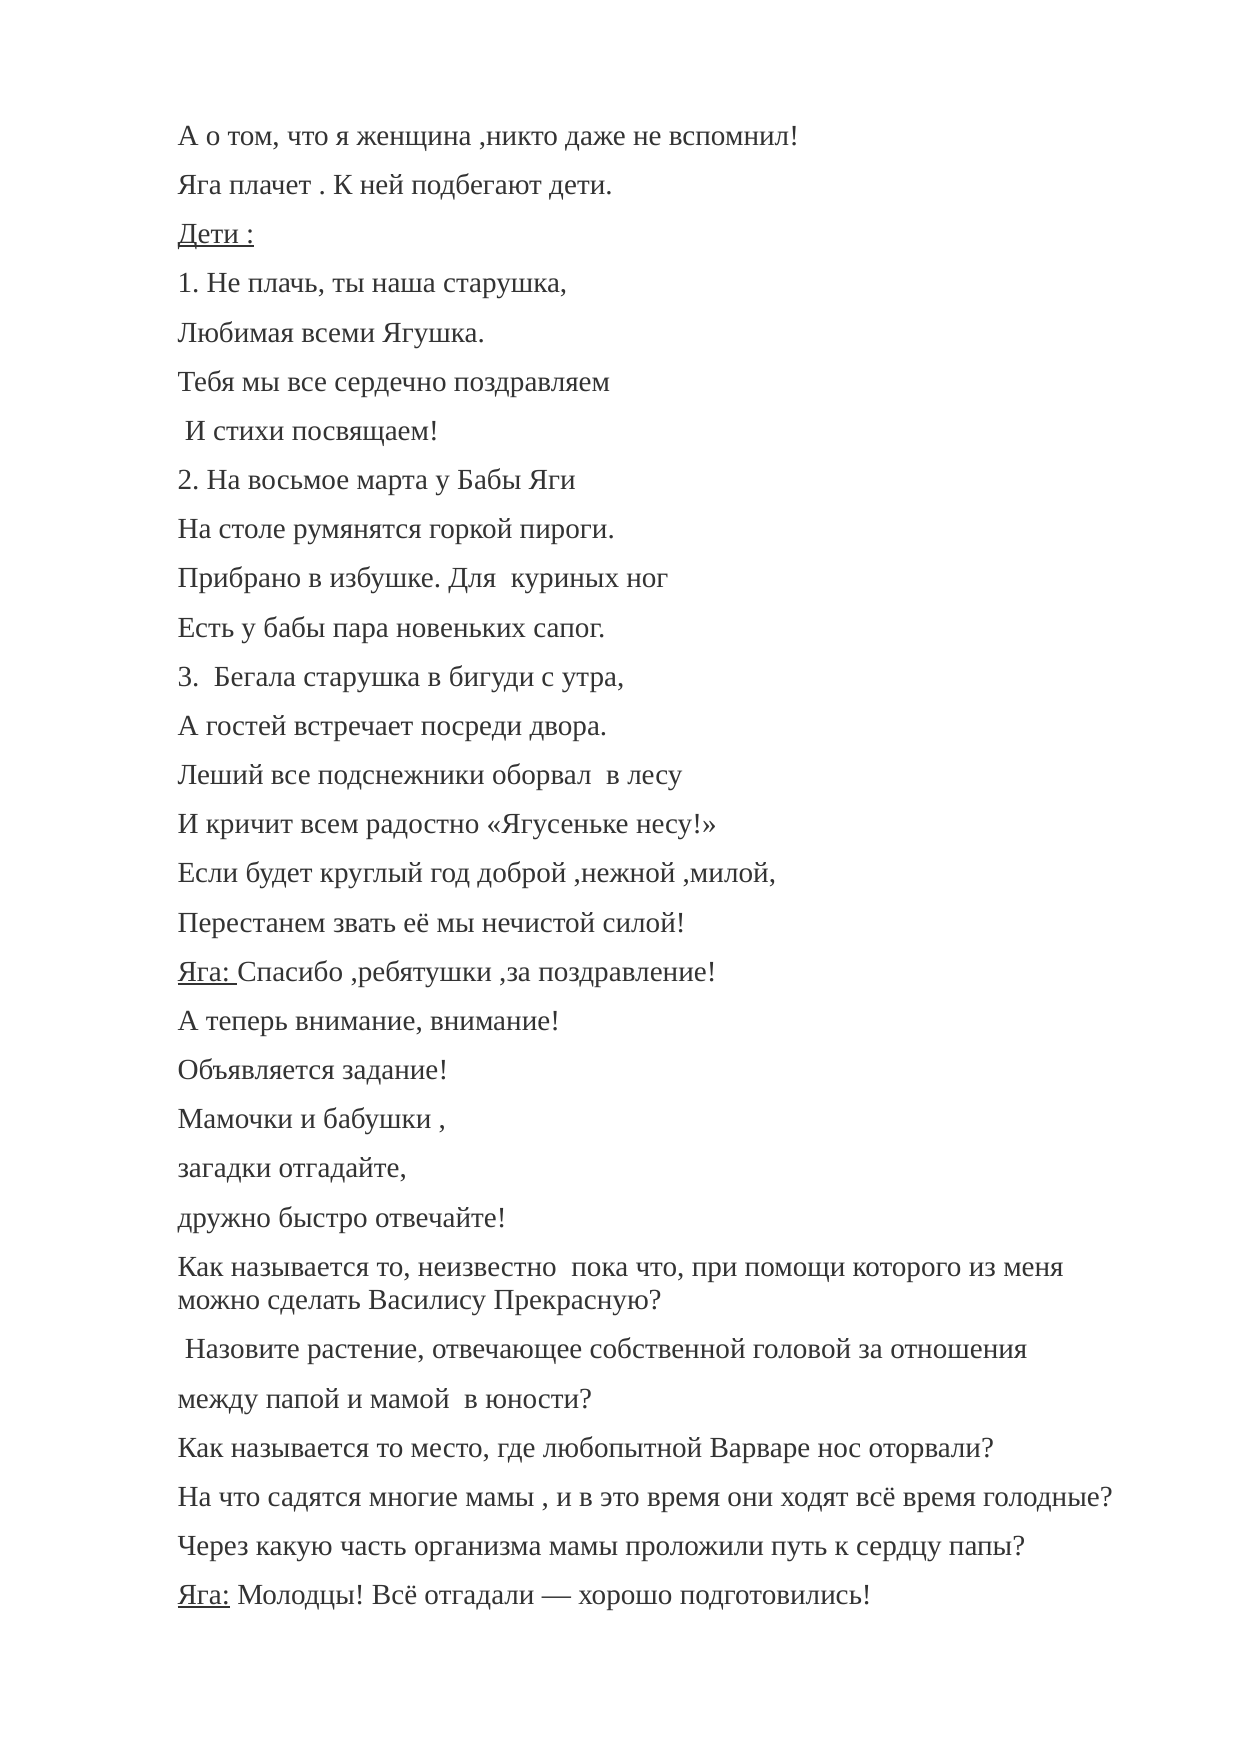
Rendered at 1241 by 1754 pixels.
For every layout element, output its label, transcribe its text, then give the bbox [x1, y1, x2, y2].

text Любимая всеми Ягушка. [177, 315, 1152, 348]
text Прибрано в избушке. Для куриных ног [177, 561, 1152, 594]
text Леший все подснежники оборвал в лесу [177, 757, 1152, 791]
text между папой и мамой в юности? [177, 1381, 1152, 1414]
text 1. Не плачь, ты наша старушка, [177, 266, 1152, 299]
text Дети : [177, 216, 1152, 250]
text Назовите растение, отвечающее собственной головой за отношения [177, 1332, 1152, 1365]
text 2. На восьмое марта у Бабы Яги [177, 462, 1152, 496]
text Объявляется задание! [177, 1052, 1152, 1086]
text На что садятся многие мамы , и в это время они ходят всё время голодные? [177, 1479, 1152, 1513]
text А о том, что я женщина ,никто даже не вспомнил! [177, 118, 1152, 152]
text Как называется то, неизвестно пока что, при помощи которого из меня можно сделать Василису Прекрасную? [177, 1249, 1152, 1316]
text А гостей встречает посреди двора. [177, 708, 1152, 742]
text Яга: Спасибо ,ребятушки ,за поздравление! [177, 954, 1152, 987]
text А теперь внимание, внимание! [177, 1003, 1152, 1037]
text Есть у бабы пара новеньких сапог. [177, 610, 1152, 643]
text Мамочки и бабушки , [177, 1101, 1152, 1135]
text И кричит всем радостно «Ягусеньке несу!» [177, 806, 1152, 840]
text 3. Бегала старушка в бигуди с утра, [177, 659, 1152, 692]
text Через какую часть организма мамы проложили путь к сердцу папы? [177, 1528, 1152, 1562]
text На столе румянятся горкой пироги. [177, 511, 1152, 545]
text Яга: Молодцы! Всё отгадали — хорошо подготовились! [177, 1577, 1152, 1611]
text Если будет круглый год доброй ,нежной ,милой, [177, 856, 1152, 889]
text Яга плачет . К ней подбегают дети. [177, 167, 1152, 201]
text загадки отгадайте, [177, 1151, 1152, 1184]
text Как называется то место, где любопытной Варваре нос оторвали? [177, 1430, 1152, 1463]
text И стихи посвящаем! [177, 413, 1152, 447]
text Тебя мы все сердечно поздравляем [177, 364, 1152, 397]
text Перестанем звать её мы нечистой силой! [177, 905, 1152, 938]
text дружно быстро отвечайте! [177, 1200, 1152, 1233]
